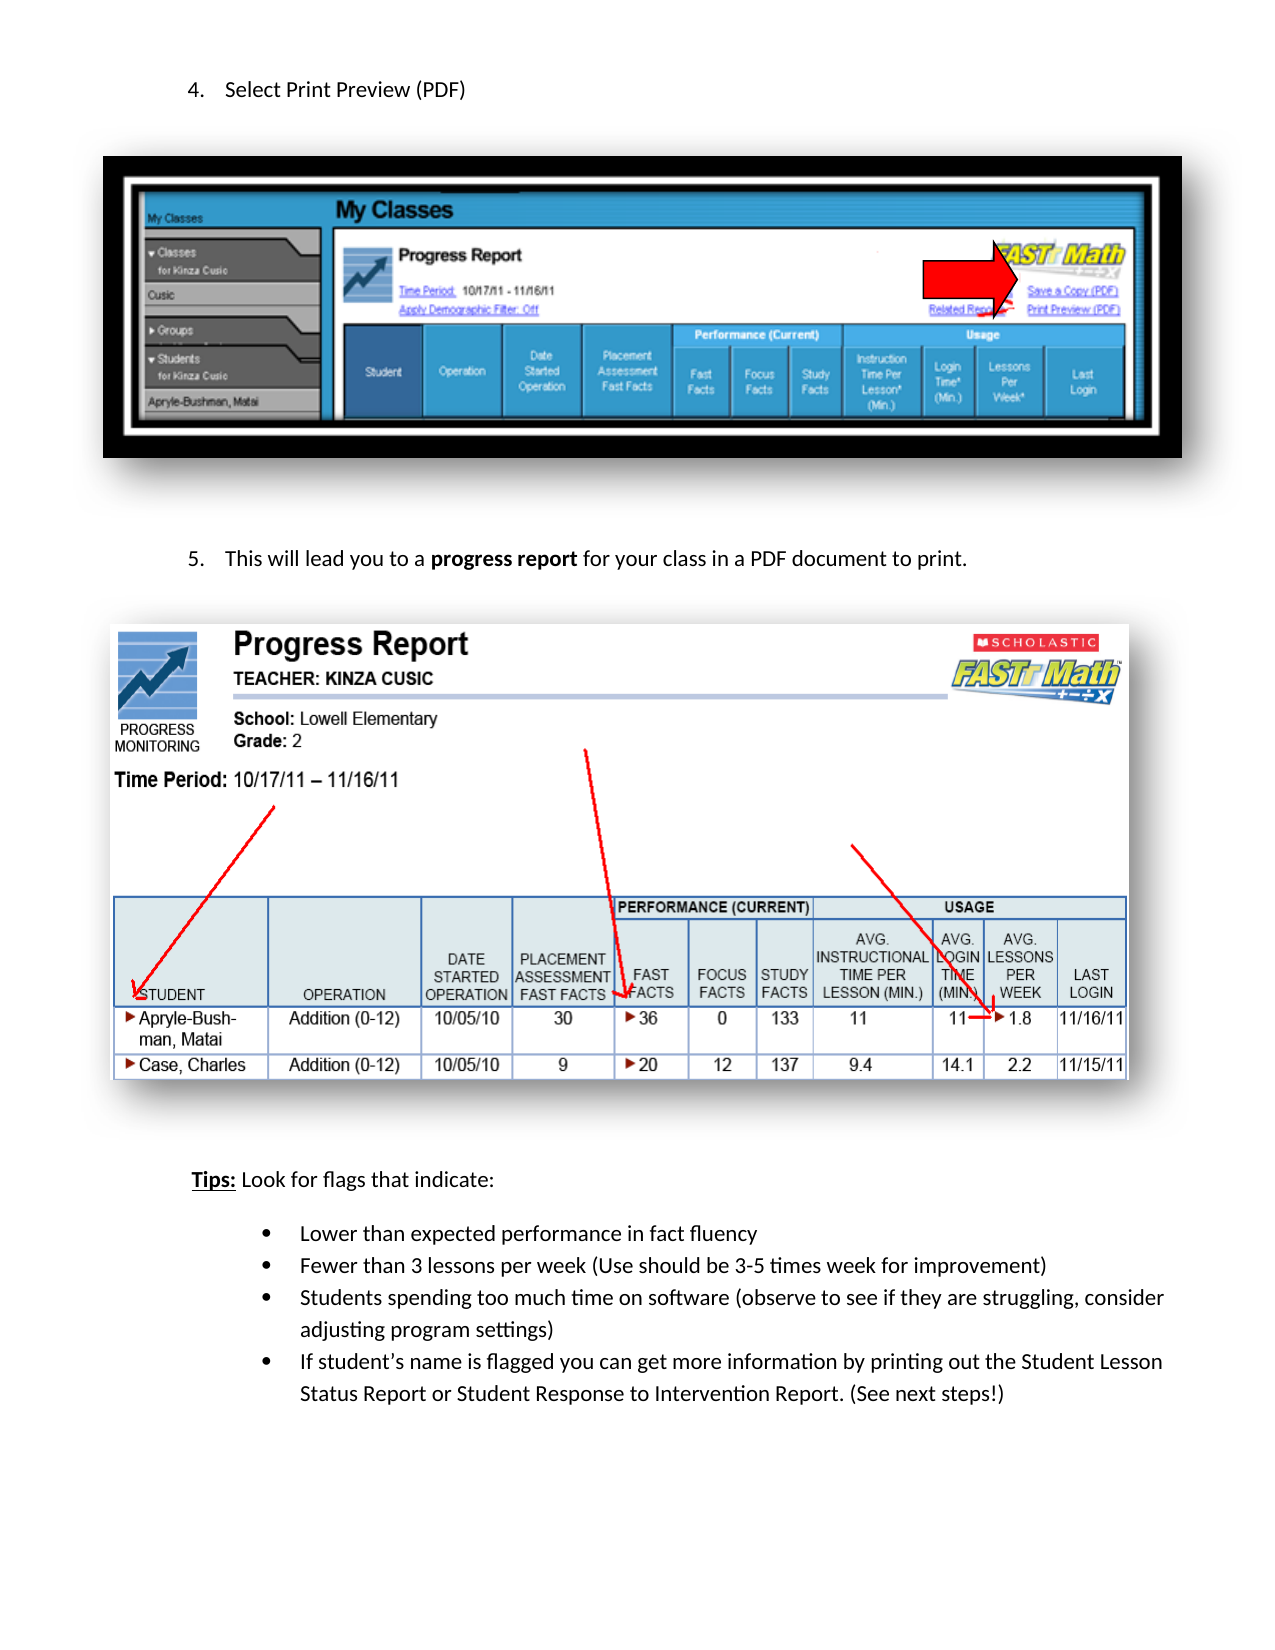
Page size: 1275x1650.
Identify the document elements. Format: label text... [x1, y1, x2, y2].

list Fewer than 3 lessons per week (Use should be 3-5 times week for improvement) [262, 1251, 1200, 1279]
list If student’s name is flagged you can get more information by printing out the Student Lesson Status Report or Student Response to Intervention Report. (See next steps!) [262, 1347, 1200, 1408]
list This will lead you to a progress report for your class in a PDF document to print. [187, 544, 1200, 572]
picture [103, 156, 1182, 458]
list Select Print Preview (PDF) [187, 75, 1200, 103]
list Lower than expected performance in fact fluency [262, 1219, 1200, 1247]
list Students spending too much time on software (observe to see if they are struggling, consider adjusting program settings) [262, 1283, 1200, 1343]
picture [110, 624, 1129, 1080]
text Tips: Look for flags that indicate: [75, 1166, 1200, 1194]
